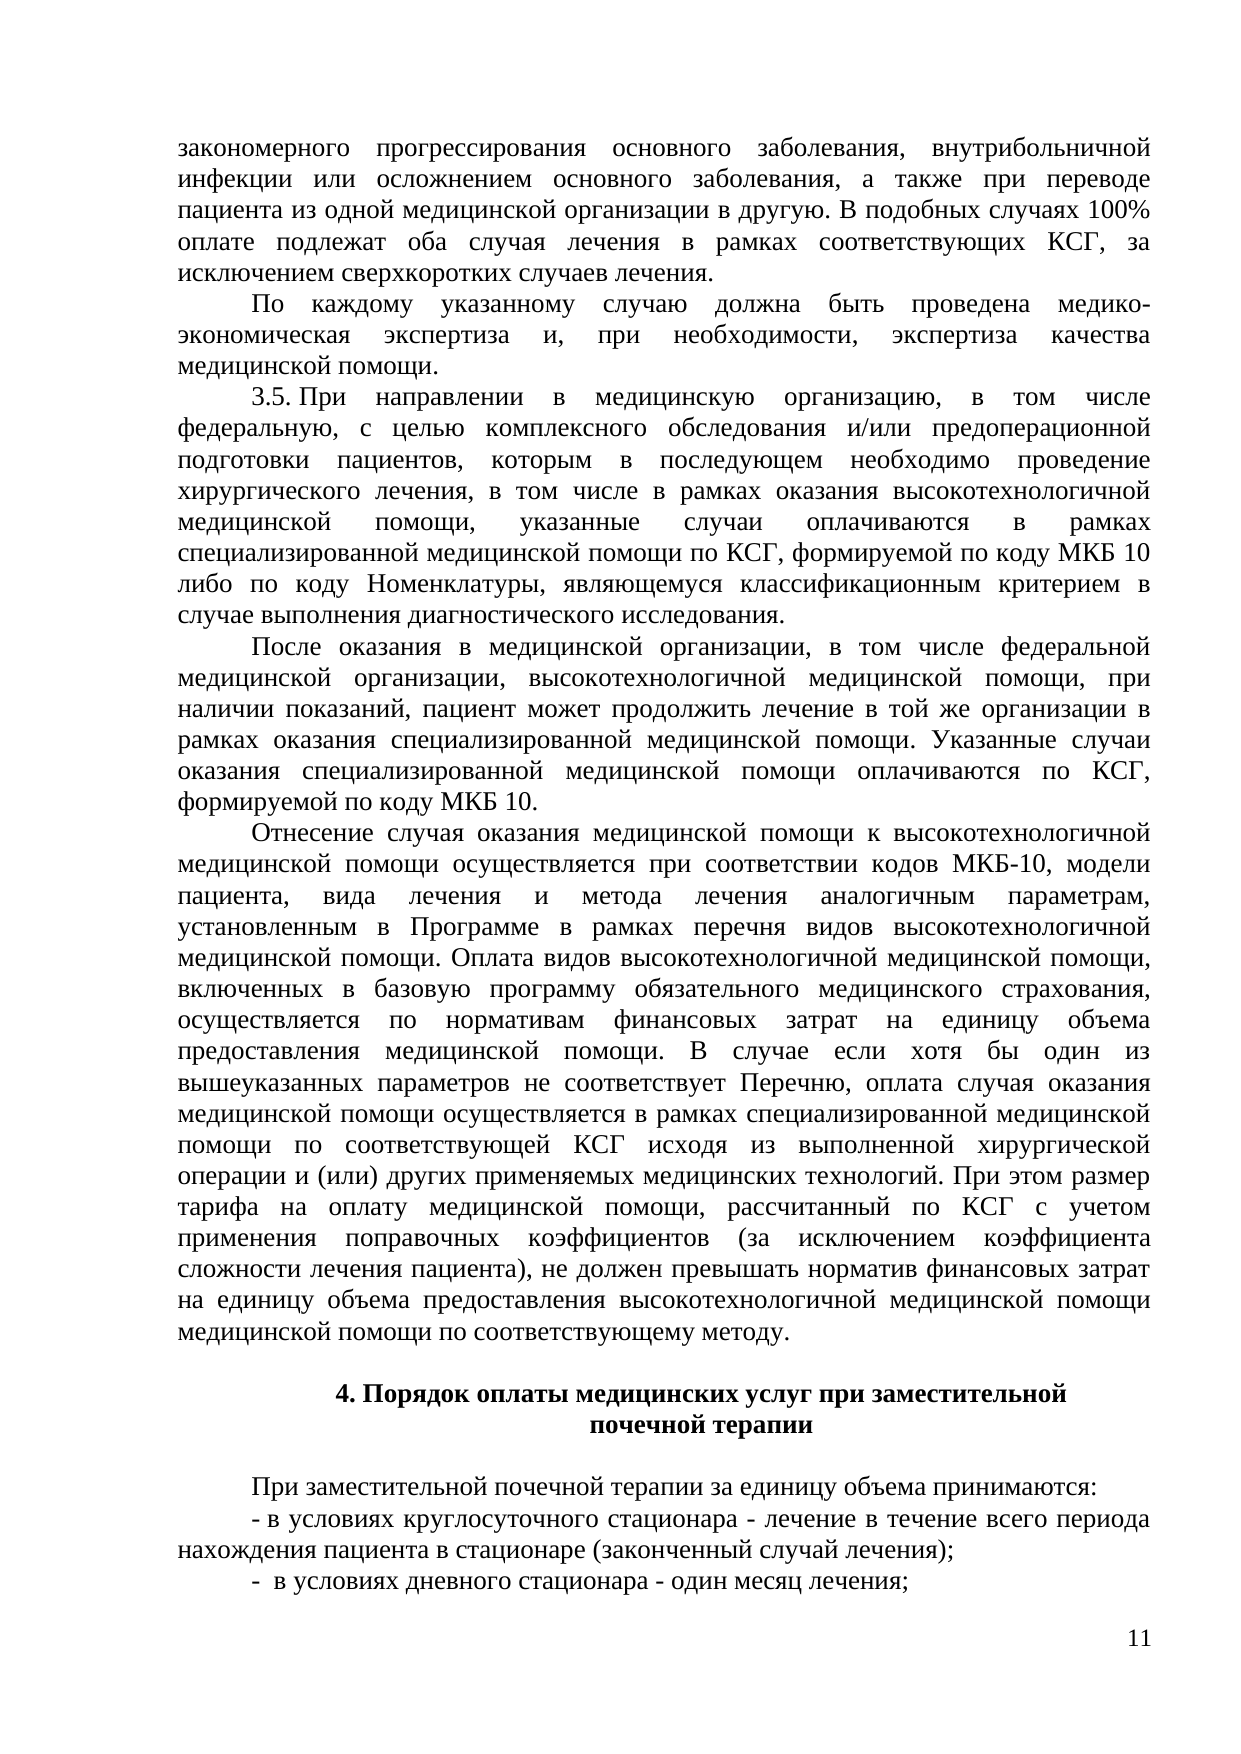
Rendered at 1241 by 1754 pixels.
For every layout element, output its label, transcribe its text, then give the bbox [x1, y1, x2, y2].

text Отнесение случая оказания медицинской помощи к высокотехнологичной медицинской помощи осуществляется при соответствии кодов МКБ-10, модели пациента, вида лечения и метода лечения аналогичным параметрам, установленным в Программе в рамках перечня видов высокотехнологичной медицинской помощи. Оплата видов высокотехнологичной медицинской помощи, включенных в базовую программу обязательного медицинского страхования, осуществляется по нормативам финансовых затрат на единицу объема предоставления медицинской помощи. В случае если хотя бы один из вышеуказанных параметров не соответствует Перечню, оплата случая оказания медицинской помощи осуществляется в рамках специализированной медицинской помощи по соответствующей КСГ исходя из выполненной хирургической операции и (или) других применяемых медицинских технологий. При этом размер тарифа на оплату медицинской помощи, рассчитанный по КСГ с учетом применения поправочных коэффициентов (за исключением коэффициента сложности лечения пациента), не должен превышать норматив финансовых затрат на единицу объема предоставления высокотехнологичной медицинской помощи медицинской помощи по соответствующему методу. [177, 816, 1152, 1346]
text После оказания в медицинской организации, в том числе федеральной медицинской организации, высокотехнологичной медицинской помощи, при наличии показаний, пациент может продолжить лечение в той же организации в рамках оказания специализированной медицинской помощи. Указанные случаи оказания специализированной медицинской помощи оплачиваются по КСГ, формируемой по коду МКБ 10. [177, 629, 1152, 816]
text почечной терапии [177, 1408, 1152, 1439]
text - в условиях дневного стационара - один месяц лечения; [177, 1564, 1152, 1595]
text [177, 131, 1152, 287]
text - в условиях круглосуточного стационара - лечение в течение всего периода нахождения пациента в стационаре (законченный случай лечения); [177, 1502, 1152, 1564]
text При заместительной почечной терапии за единицу объема принимаются: [177, 1471, 1152, 1502]
text По каждому указанному случаю должна быть проведена медико-экономическая экспертиза и, при необходимости, экспертиза качества медицинской помощи. [177, 287, 1152, 380]
text 3.5. При направлении в медицинскую организацию, в том числе федеральную, с целью комплексного обследования и/или предоперационной подготовки пациентов, которым в последующем необходимо проведение хирургического лечения, в том числе в рамках оказания высокотехнологичной медицинской помощи, указанные случаи оплачиваются в рамках специализированной медицинской помощи по КСГ, формируемой по коду МКБ 10 либо по коду Номенклатуры, являющемуся классификационным критерием в случае выполнения диагностического исследования. [177, 380, 1152, 629]
text 4. Порядок оплаты медицинских услуг при заместительной [177, 1377, 1152, 1408]
